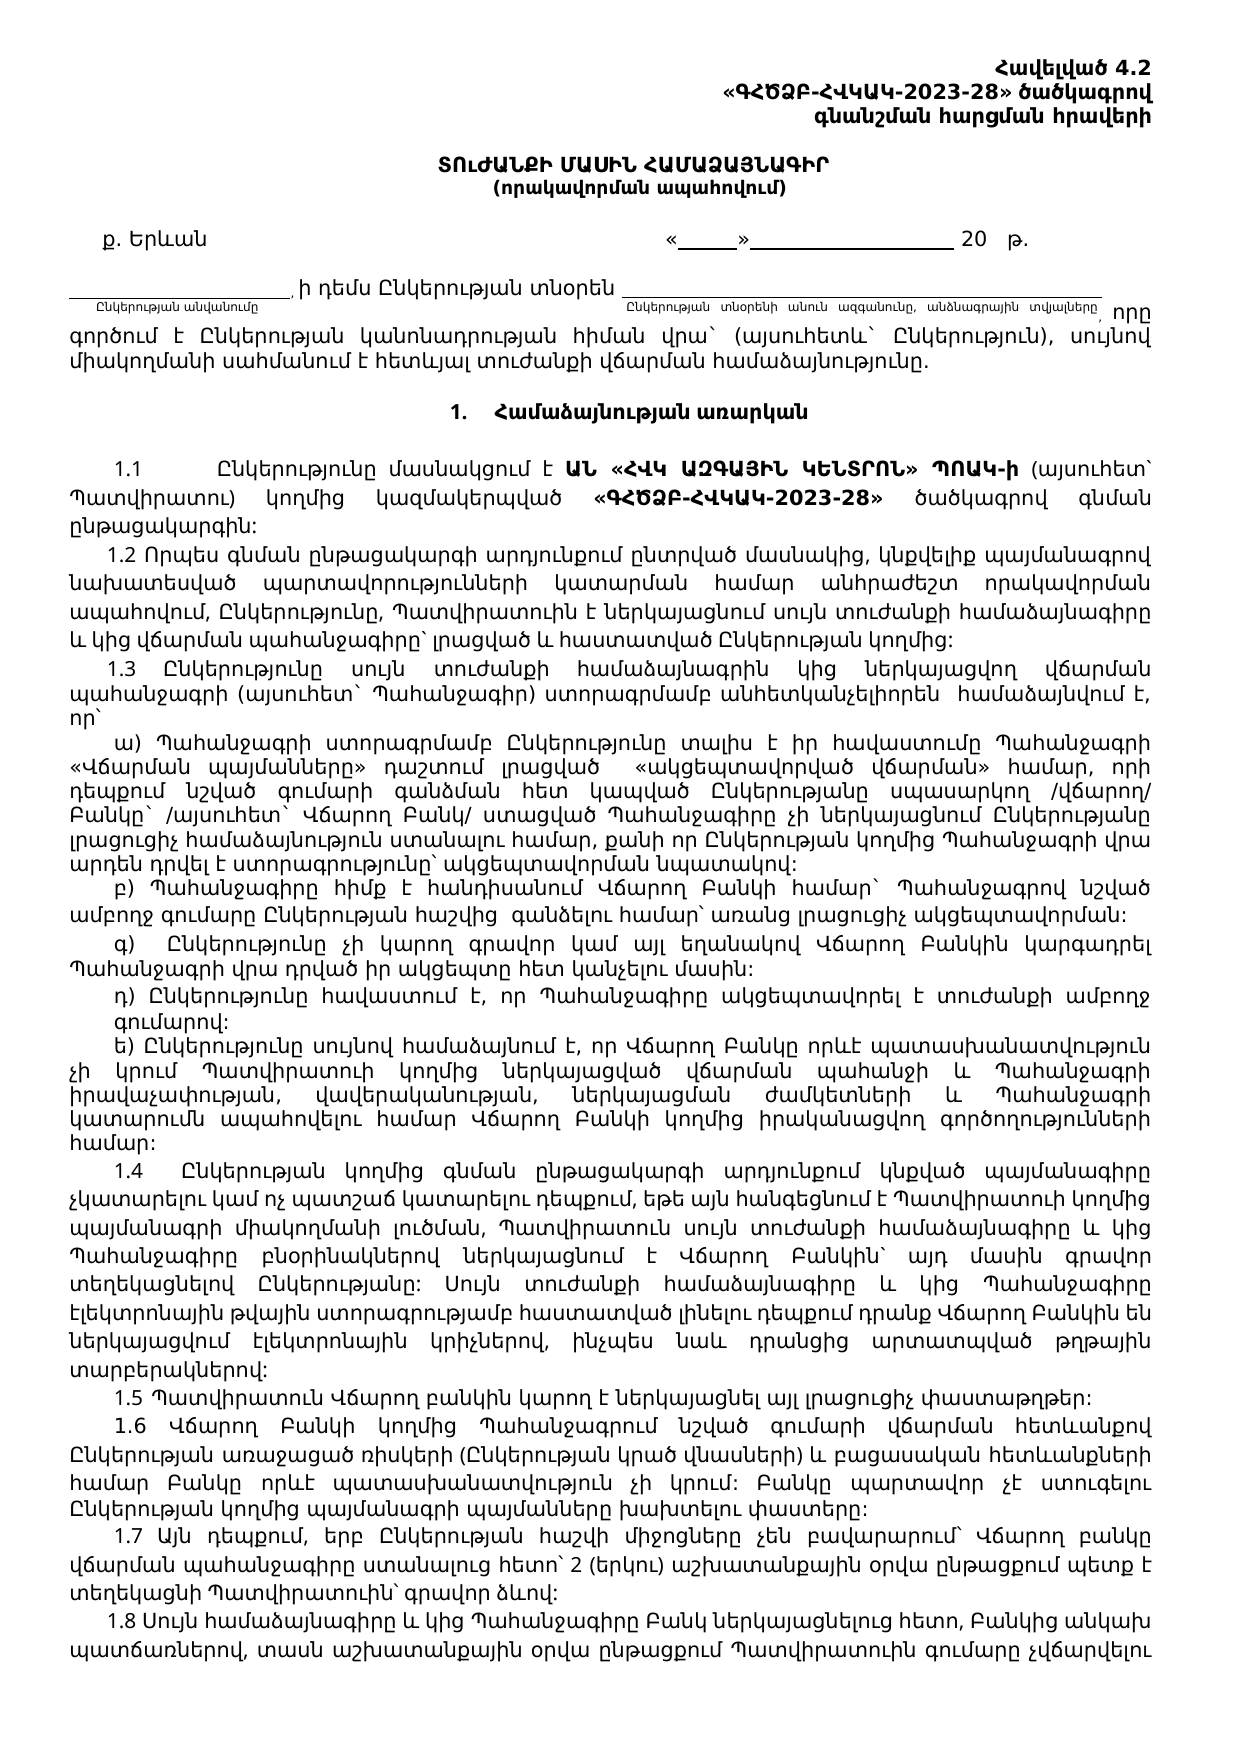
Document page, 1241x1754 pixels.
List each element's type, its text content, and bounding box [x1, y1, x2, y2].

text ա) Պահանջագրի ստորագրմամբ Ընկերությունը տալիս է իր հավաստումը Պահանջագրի «Վճարման պայմանները» դաշտում լրացված «ակցեպտավորված վճարման» համար, որի դեպքում նշված գումարի գանձման հետ կապված Ընկերությանը սպասարկող /վճարող/ Բանկը` /այսուհետ` Վճարող Բանկ/ ստացված Պահանջագիրը չի ներկայացնում Ընկերությանը լրացուցիչ համաձայնություն ստանալու համար, քանի որ Ընկերության կողմից Պահանջագրի վրա արդեն դրվել է ստորագրությունը՝ ակցեպտավորման նպատակով: [69, 731, 1152, 876]
text 1.3 Ընկերությունը սույն տուժանքի համաձայնագրին կից ներկայացվող վճարման պահանջագրի (այսուհետ` Պահանջագիր) ստորագրմամբ անհետկանչելիորեն համաձայնվում է, որ՝ [69, 654, 1152, 731]
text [69, 1607, 1152, 1663]
text ք. Երևան « » 20 թ. [69, 227, 1152, 252]
list Պատվիրատուն Վճարող բանկին կարող է ներկայացնել այլ լրացուցիչ փաստաթղթեր: [113, 1383, 1152, 1412]
text 1.2 Որպես գնման ընթացակարգի արդյունքում ընտրված մասնակից, կնքվելիք պայմանագրով նախատեսված պարտավորությունների կատարման համար անհրաժեշտ որակավորման ապահովում, Ընկերությունը, Պատվիրատուին է ներկայացնում սույն տուժանքի համաձայնագիրը և կից վճարման պահանջագիրը` լրացված և հաստատված Ընկերության կողմից: [69, 540, 1152, 654]
text բ) Պահանջագիրը հիմք է հանդիսանում Վճարող Բանկի համար` Պահանջագրով նշված ամբողջ գումարը Ընկերության հաշվից գանձելու համար՝ առանց լրացուցիչ ակցեպտավորման: [69, 876, 1152, 929]
text 1.6 Վճարող Բանկի կողմից Պահանջագրում նշված գումարի վճարման հետևանքով Ընկերության առաջացած ռիսկերի (Ընկերության կրած վնասների) և բացասական հետևանքների համար Բանկը որևէ պատասխանատվություն չի կրում: Բանկը պարտավոր չէ ստուգելու Ընկերության կողմից պայմանագրի պայմանները խախտելու փաստերը: [69, 1412, 1152, 1521]
list Համաձայնության առարկան [107, 397, 1152, 426]
text դ) Ընկերությունը հավաստում է, որ Պահանջագիրը ակցեպտավորել է տուժանքի ամբողջ գումարով: [113, 982, 1152, 1034]
text Հավելված 4.2 [69, 56, 1152, 80]
text գ) Ընկերությունը չի կարող գրավոր կամ այլ եղանակով Վճարող Բանկին կարգադրել Պահանջագրի վրա դրված իր ակցեպտը հետ կանչելու մասին: [69, 929, 1152, 982]
text գնանշման հարցման հրավերի [69, 104, 1152, 128]
text Ընկերության անվանումը Ընկերության տնօրենի անուն ազգանունը, անձնագրային տվյալները, որը գործում է Ընկերության կանոնադրության հիման վրա` (այսուհետև` Ընկերություն), սույնով միակողմանի սահմանում է հետևյալ տուժանքի վճարման համաձայնությունը. [69, 300, 1152, 373]
text ե) Ընկերությունը սույնով համաձայնում է, որ Վճարող Բանկը որևէ պատասխանատվություն չի կրում Պատվիրատուի կողմից ներկայացված վճարման պահանջի և Պահանջագրի իրավաչափության, վավերականության, ներկայացման ժամկետների և Պահանջագրի կատարումն ապահովելու համար Վճարող Բանկի կողմից իրականացվող գործողությունների համար: [69, 1034, 1152, 1156]
text 1.7 Այն դեպքում, երբ Ընկերության հաշվի միջոցները չեն բավարարում՝ Վճարող բանկը վճարման պահանջագիրը ստանալուց հետո՝ 2 (երկու) աշխատանքային օրվա ընթացքում պետք է տեղեկացնի Պատվիրատուին՝ գրավոր ձևով: [69, 1521, 1152, 1607]
text , ի դեմս Ընկերության տնօրեն [69, 276, 1152, 300]
text (որակավորման ապահովում) [69, 177, 1152, 199]
text ՏՈւԺԱՆՔԻ ՄԱՍԻՆ ՀԱՄԱՁԱՅՆԱԳԻՐ [69, 153, 1152, 177]
text 1.4 Ընկերության կողմից գնման ընթացակարգի արդյունքում կնքված պայմանագիրը չկատարելու կամ ոչ պատշաճ կատարելու դեպքում, եթե այն հանգեցնում է Պատվիրատուի կողմից պայմանագրի միակողմանի լուծման, Պատվիրատուն սույն տուժանքի համաձայնագիրը և կից Պահանջագիրը բնօրինակներով ներկայացնում է Վճարող Բանկին` այդ մասին գրավոր տեղեկացնելով Ընկերությանը: Սույն տուժանքի համաձայնագիրը և կից Պահանջագիրը էլեկտրոնային թվային ստորագրությամբ հաստատված լինելու դեպքում դրանք Վճարող Բանկին են ներկայացվում էլեկտրոնային կրիչներով, ինչպես նաև դրանցից արտատպված թղթային տարբերակներով: [69, 1156, 1152, 1383]
list Ընկերությունը մասնակցում է ԱՆ «ՀՎԿ ԱԶԳԱՅԻՆ ԿԵՆՏՐՈՆ» ՊՈԱԿ-ի (այսուհետ` Պատվիրատու) կողմից կազմակերպված «ԳՀԾՁԲ-ՀՎԿԱԿ-2023-28» ծածկագրով գնման ընթացակարգին: [69, 454, 1152, 540]
text «ԳՀԾՁԲ-ՀՎԿԱԿ-2023-28» ծածկագրով [69, 80, 1152, 104]
